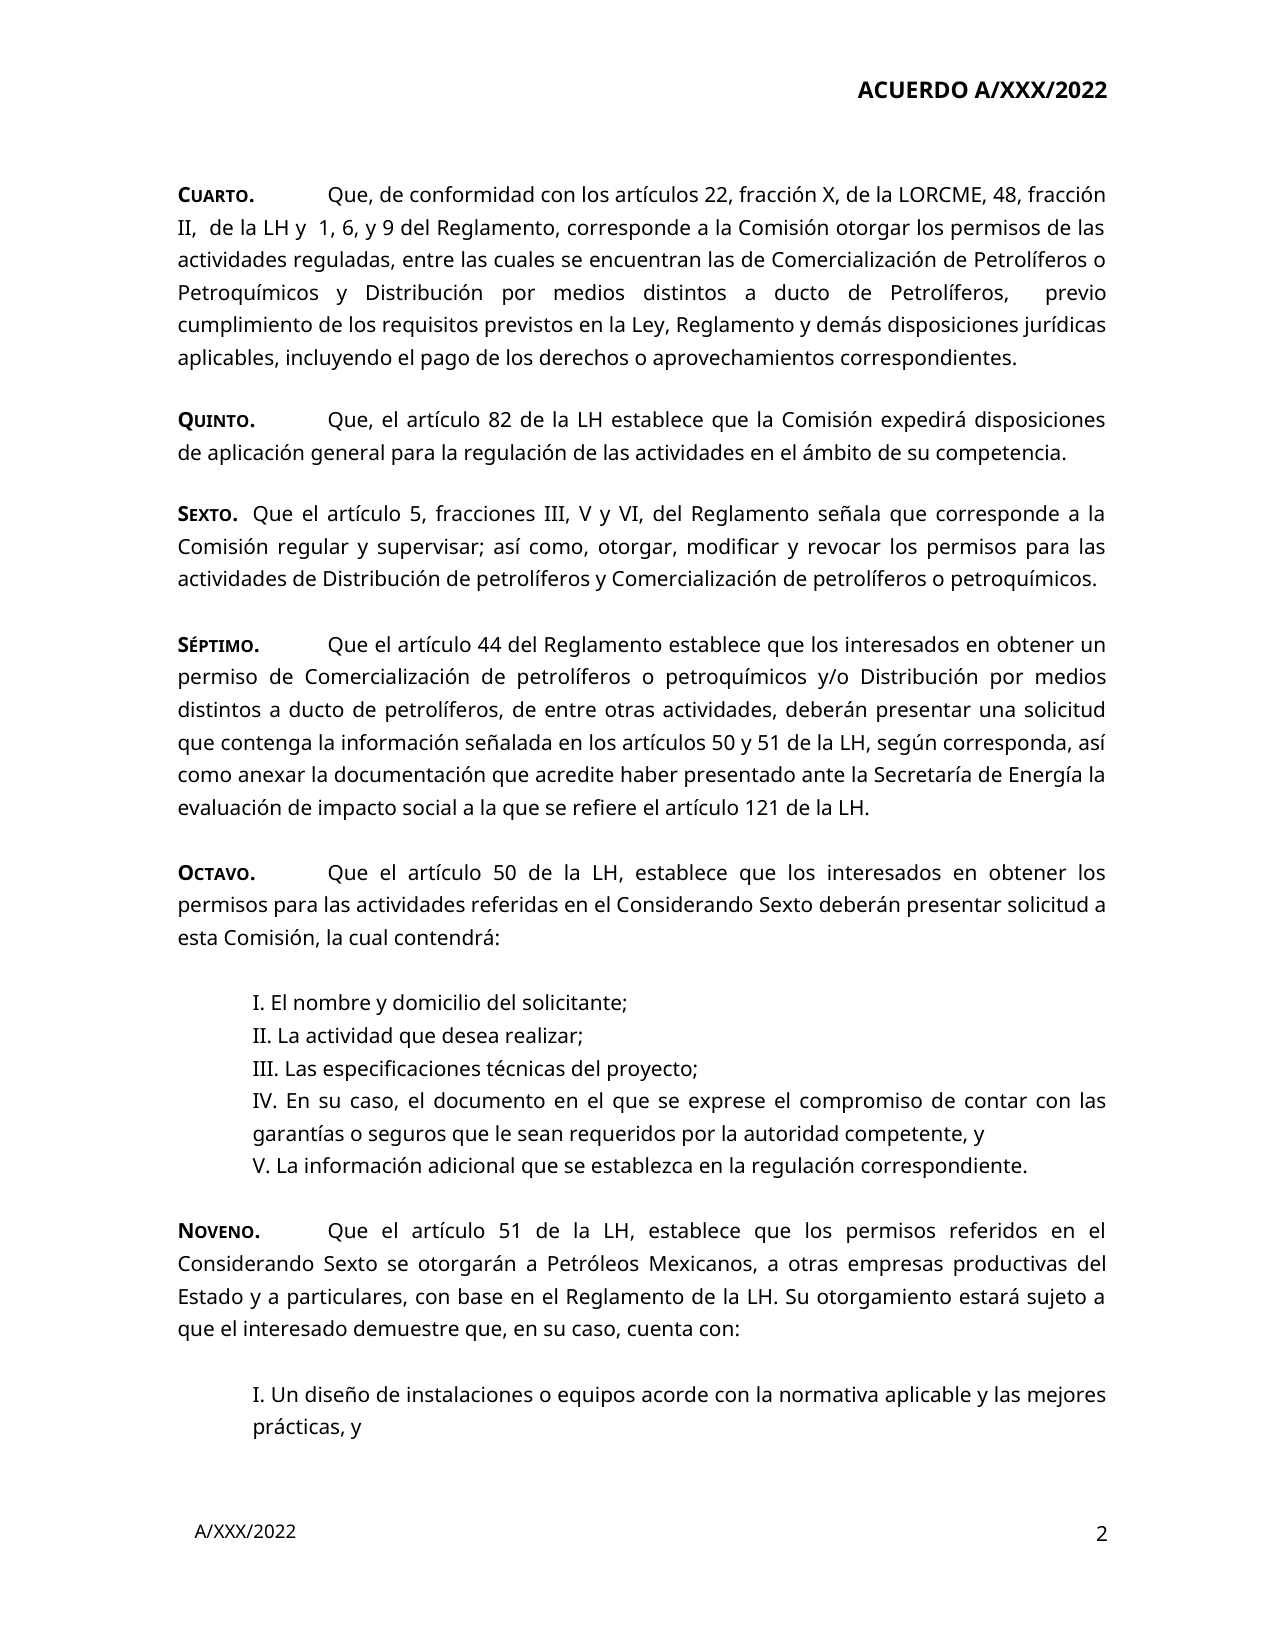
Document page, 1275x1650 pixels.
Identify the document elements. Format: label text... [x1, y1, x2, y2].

list Que el artículo 44 del Reglamento establece que los interesados en obtener un permiso de Comercialización de petrolíferos o petroquímicos y/o Distribución por medios distintos a ducto de petrolíferos, de entre otras actividades, deberán presentar una solicitud que contenga la información señalada en los artículos 50 y 51 de la LH, según corresponda, así como anexar la documentación que acredite haber presentado ante la Secretaría de Energía la evaluación de impacto social a la que se refiere el artículo 121 de la LH. [177, 630, 1107, 821]
text V. La información adicional que se establezca en la regulación correspondiente. [252, 1151, 1107, 1180]
list Que el artículo 5, fracciones III, V y VI, del Reglamento señala que corresponde a la Comisión regular y supervisar; así como, otorgar, modificar y revocar los permisos para las actividades de Distribución de petrolíferos y Comercialización de petrolíferos o petroquímicos. [177, 499, 1107, 593]
list Que, de conformidad con los artículos 22, fracción X, de la LORCME, 48, fracción II, de la LH y 1, 6, y 9 del Reglamento, corresponde a la Comisión otorgar los permisos de las actividades reguladas, entre las cuales se encuentran las de Comercialización de Petrolíferos o Petroquímicos y Distribución por medios distintos a ducto de Petrolíferos, previo cumplimiento de los requisitos previstos en la Ley, Reglamento y demás disposiciones jurídicas aplicables, incluyendo el pago de los derechos o aprovechamientos correspondientes. [177, 180, 1107, 372]
text IV. En su caso, el documento en el que se exprese el compromiso de contar con las garantías o seguros que le sean requeridos por la autoridad competente, y [252, 1086, 1107, 1147]
text I. Un diseño de instalaciones o equipos acorde con la normativa aplicable y las mejores prácticas, y [252, 1380, 1107, 1441]
text I. El nombre y domicilio del solicitante; [252, 988, 1107, 1017]
text II. La actividad que desea realizar; [252, 1021, 1107, 1049]
list Que el artículo 51 de la LH, establece que los permisos referidos en el Considerando Sexto se otorgarán a Petróleos Mexicanos, a otras empresas productivas del Estado y a particulares, con base en el Reglamento de la LH. Su otorgamiento estará sujeto a que el interesado demuestre que, en su caso, cuenta con: [177, 1217, 1107, 1343]
list Que, el artículo 82 de la LH establece que la Comisión expedirá disposiciones de aplicación general para la regulación de las actividades en el ámbito de su competencia. [177, 405, 1107, 466]
list Que el artículo 50 de la LH, establece que los interesados en obtener los permisos para las actividades referidas en el Considerando Sexto deberán presentar solicitud a esta Comisión, la cual contendrá: [177, 858, 1107, 952]
text III. Las especificaciones técnicas del proyecto; [252, 1054, 1107, 1082]
